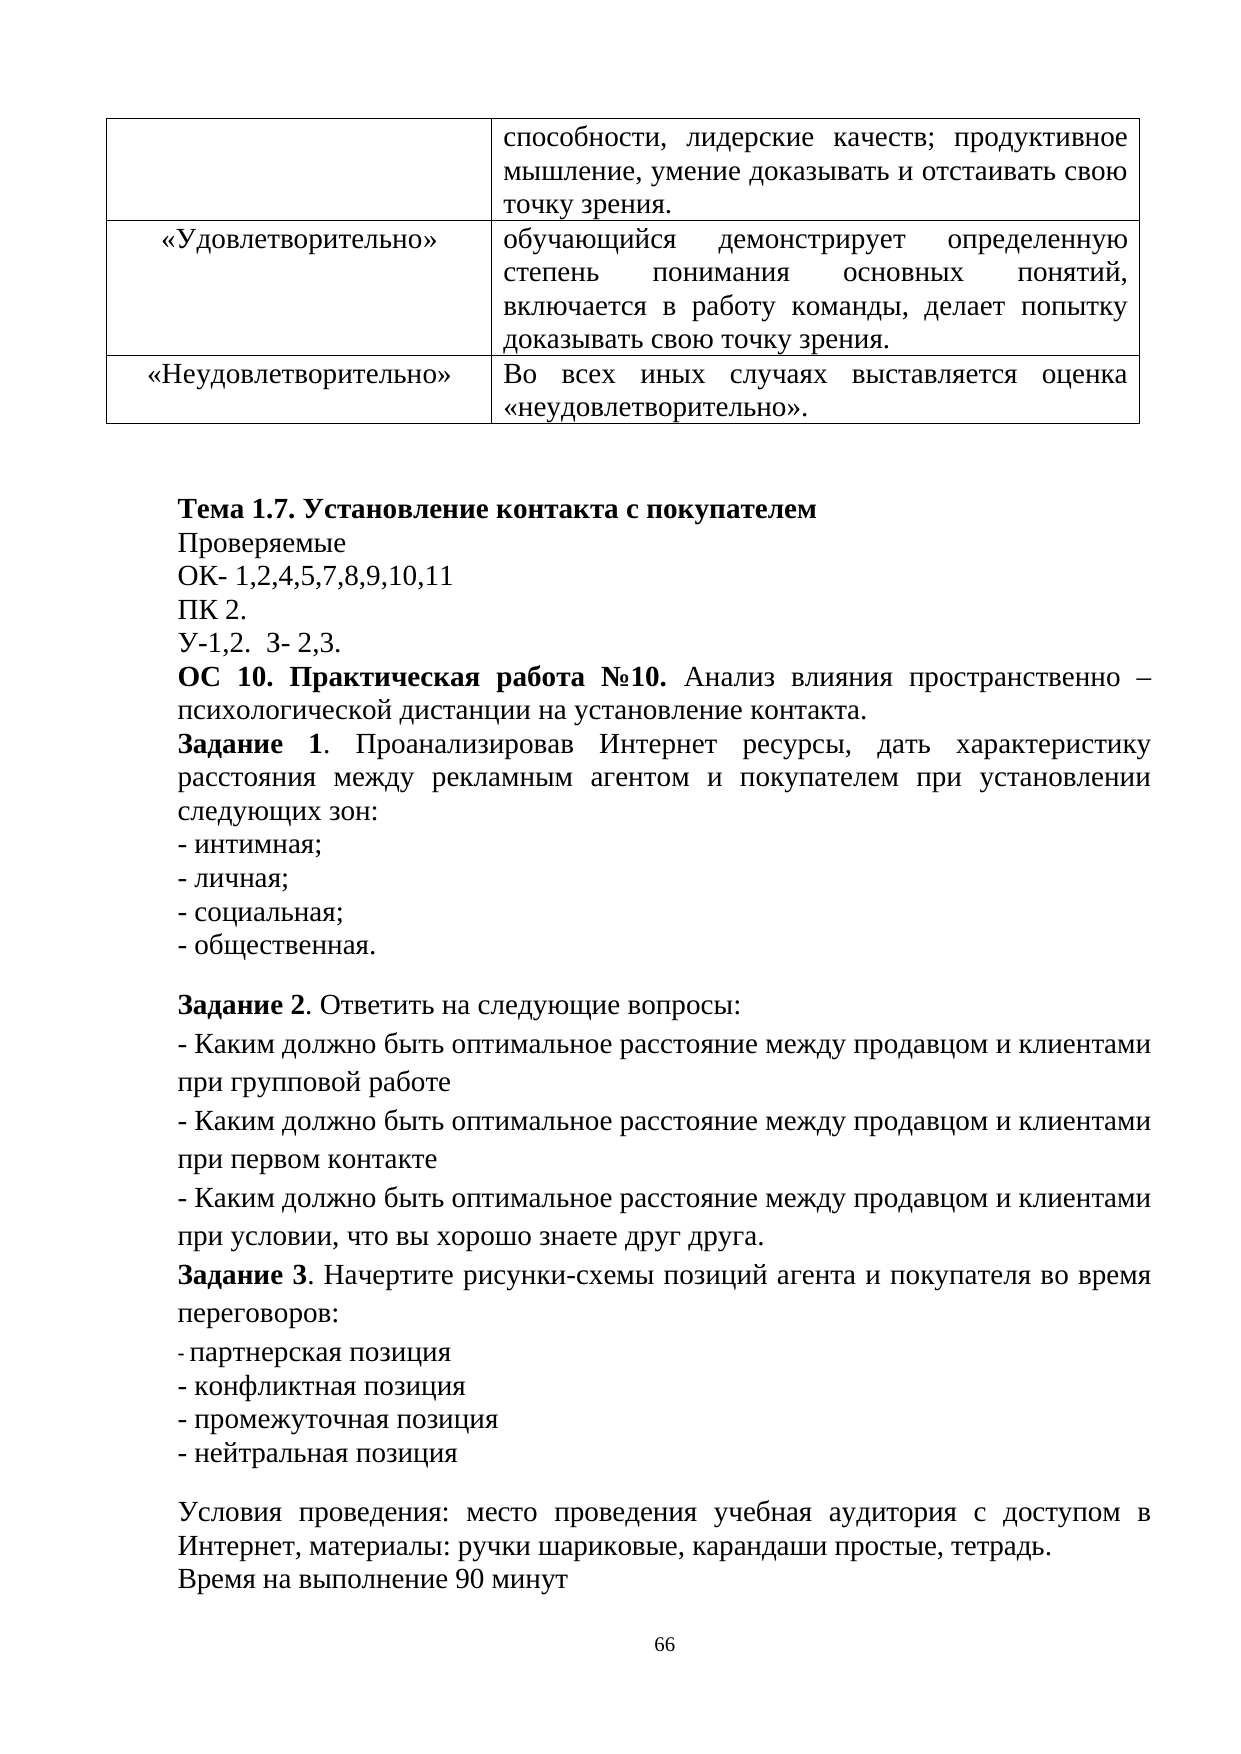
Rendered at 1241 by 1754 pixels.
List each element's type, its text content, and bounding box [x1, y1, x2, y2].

text Задание 3. Начертите рисунки-схемы позиций агента и покупателя во время переговоров: [177, 1257, 1152, 1329]
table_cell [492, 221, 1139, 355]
text - нейтральная позиция [177, 1435, 1152, 1468]
text ОС 10. Практическая работа №10. Анализ влияния пространственно – психологической дистанции на установление контакта. [177, 659, 1152, 726]
text - общественная. [177, 927, 1152, 961]
text Время на выполнение 90 минут [177, 1561, 1152, 1595]
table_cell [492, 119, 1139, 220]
text ПК 2. [177, 592, 1152, 625]
text Условия проведения: место проведения учебная аудитория с доступом в Интернет, материалы: ручки шариковые, карандаши простые, тетрадь. [177, 1494, 1152, 1561]
text - Каким должно быть оптимальное расстояние между продавцом и клиентами при первом контакте [177, 1103, 1152, 1175]
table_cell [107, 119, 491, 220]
text Тема 1.7. Установление контакта с покупателем [177, 491, 1152, 525]
text - конфликтная позиция [177, 1368, 1152, 1401]
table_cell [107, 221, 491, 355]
text - промежуточная позиция [177, 1401, 1152, 1435]
text - партнерская позиция [177, 1334, 1152, 1368]
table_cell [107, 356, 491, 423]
text - интимная; [177, 827, 1152, 860]
text ОК- 1,2,4,5,7,8,9,10,11 [177, 558, 1152, 592]
text Задание 1. Проанализировав Интернет ресурсы, дать характеристику расстояния между рекламным агентом и покупателем при установлении следующих зон: [177, 726, 1152, 827]
text - Каким должно быть оптимальное расстояние между продавцом и клиентами при групповой работе [177, 1026, 1152, 1098]
text Проверяемые [177, 525, 1152, 558]
text - Каким должно быть оптимальное расстояние между продавцом и клиентами при условии, что вы хорошо знаете друг друга. [177, 1180, 1152, 1252]
text У-1,2. З- 2,3. [177, 625, 1152, 659]
text Задание 2. Ответить на следующие вопросы: [177, 987, 1152, 1021]
text - личная; [177, 860, 1152, 894]
text - социальная; [177, 894, 1152, 927]
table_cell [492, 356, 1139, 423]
